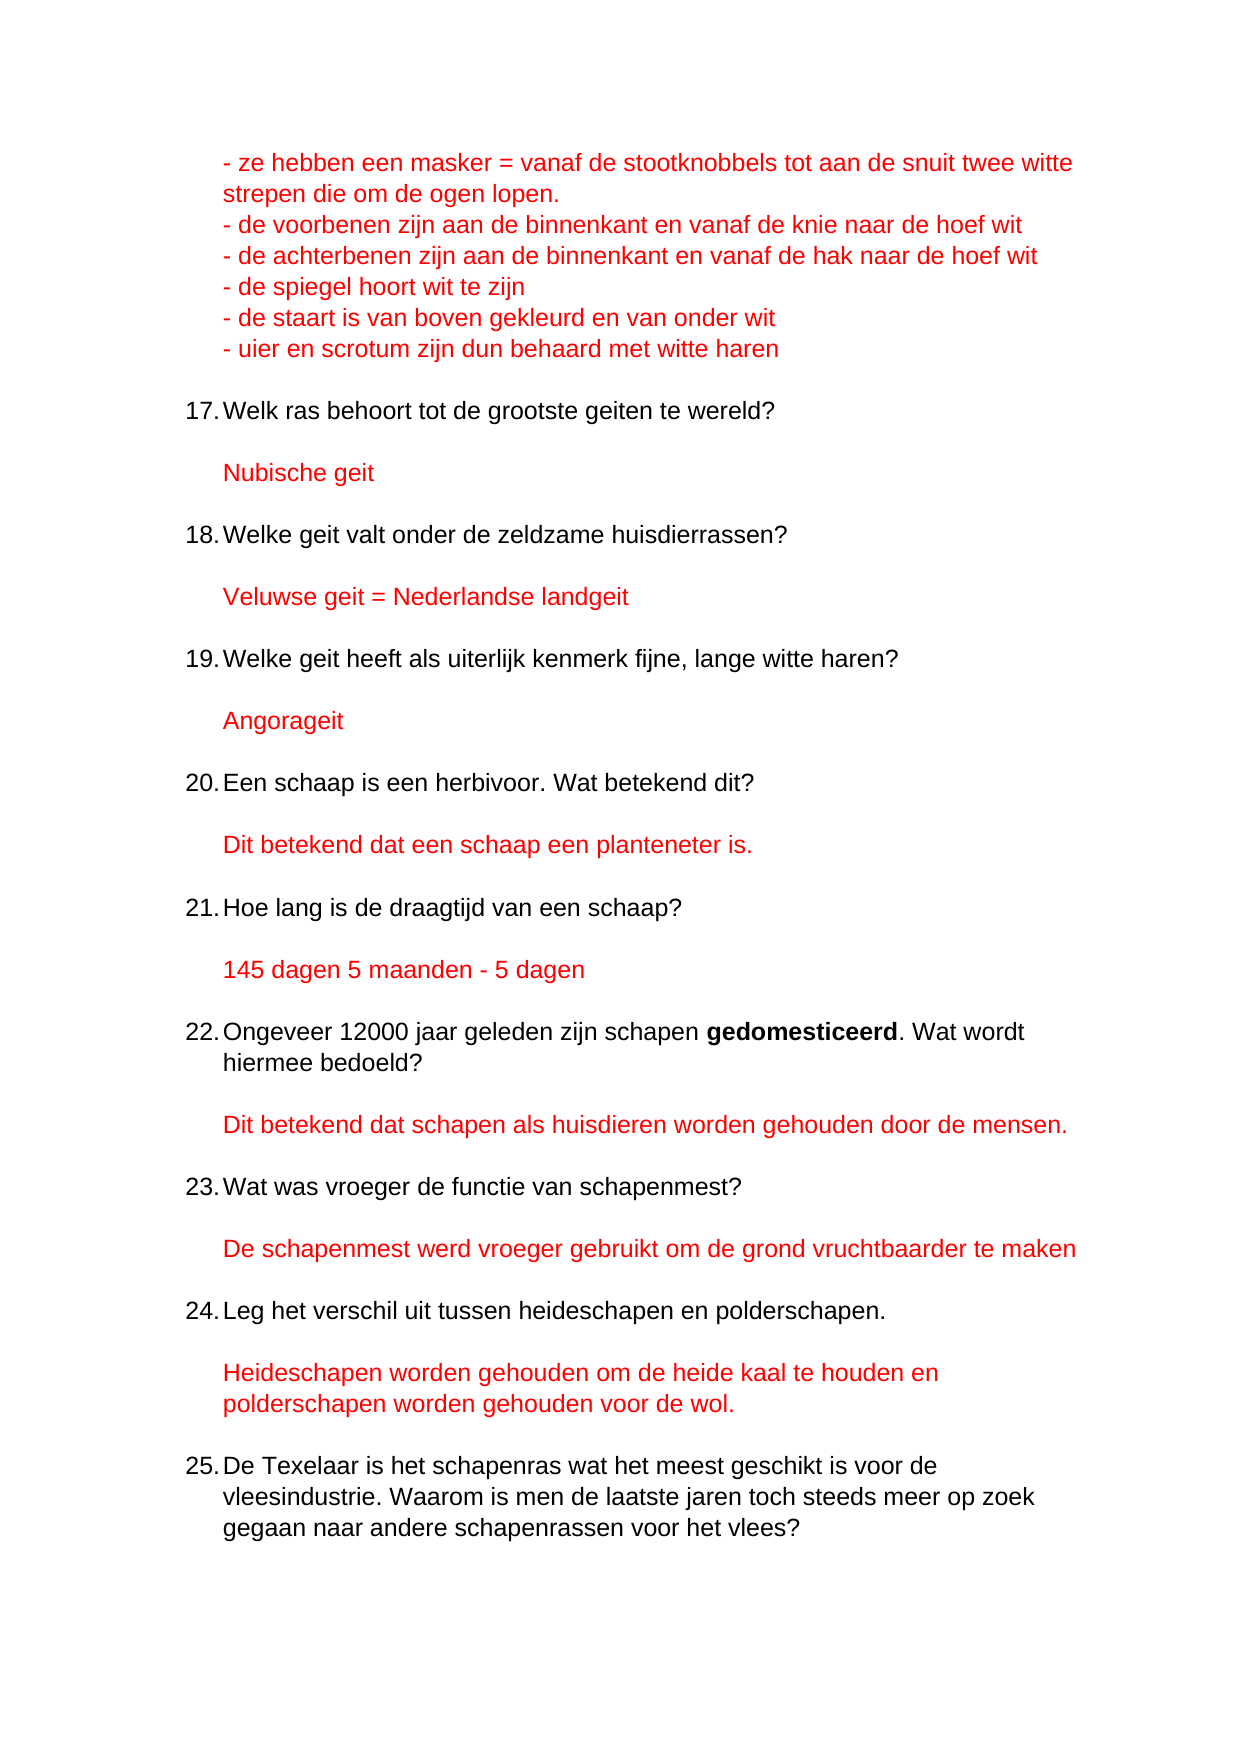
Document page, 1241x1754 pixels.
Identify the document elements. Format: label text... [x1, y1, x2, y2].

list - uier en scrotum zijn dun behaard met witte haren [223, 334, 1093, 363]
list Ongeveer 12000 jaar geleden zijn schapen gedomesticeerd. Wat wordt hiermee bedoeld? [185, 1017, 1093, 1077]
list - ze hebben een masker = vanaf de stootknobbels tot aan de snuit twee witte strepen die om de ogen lopen. [223, 148, 1093, 207]
list Veluwse geit = Nederlandse landgeit [223, 582, 1093, 611]
list Welke geit heeft als uiterlijk kenmerk fijne, lange witte haren? [185, 644, 1093, 673]
list Angorageit [223, 706, 1093, 735]
list 145 dagen 5 maanden - 5 dagen [223, 955, 1093, 983]
list - de voorbenen zijn aan de binnenkant en vanaf de knie naar de hoef wit [223, 210, 1093, 238]
list De Texelaar is het schapenras wat het meest geschikt is voor de vleesindustrie. Waarom is men de laatste jaren toch steeds meer op zoek gegaan naar andere schapenrassen voor het vlees? [185, 1451, 1093, 1542]
list - de achterbenen zijn aan de binnenkant en vanaf de hak naar de hoef wit [223, 241, 1093, 269]
list Welke geit valt onder de zeldzame huisdierrassen? [185, 520, 1093, 549]
list Dit betekend dat schapen als huisdieren worden gehouden door de mensen. [223, 1110, 1093, 1139]
list Wat was vroeger de functie van schapenmest? [185, 1172, 1093, 1201]
list Welk ras behoort tot de grootste geiten te wereld? [185, 396, 1093, 425]
list - de spiegel hoort wit te zijn [223, 272, 1093, 301]
list Leg het verschil uit tussen heideschapen en polderschapen. [185, 1296, 1093, 1325]
list Heideschapen worden gehouden om de heide kaal te houden en polderschapen worden gehouden voor de wol. [223, 1358, 1093, 1418]
list De schapenmest werd vroeger gebruikt om de grond vruchtbaarder te maken [223, 1234, 1093, 1263]
list Nubische geit [223, 458, 1093, 487]
list Dit betekend dat een schaap een planteneter is. [223, 831, 1093, 859]
list Een schaap is een herbivoor. Wat betekend dit? [185, 768, 1093, 797]
list - de staart is van boven gekleurd en van onder wit [223, 303, 1093, 332]
list Hoe lang is de draagtijd van een schaap? [185, 893, 1093, 921]
